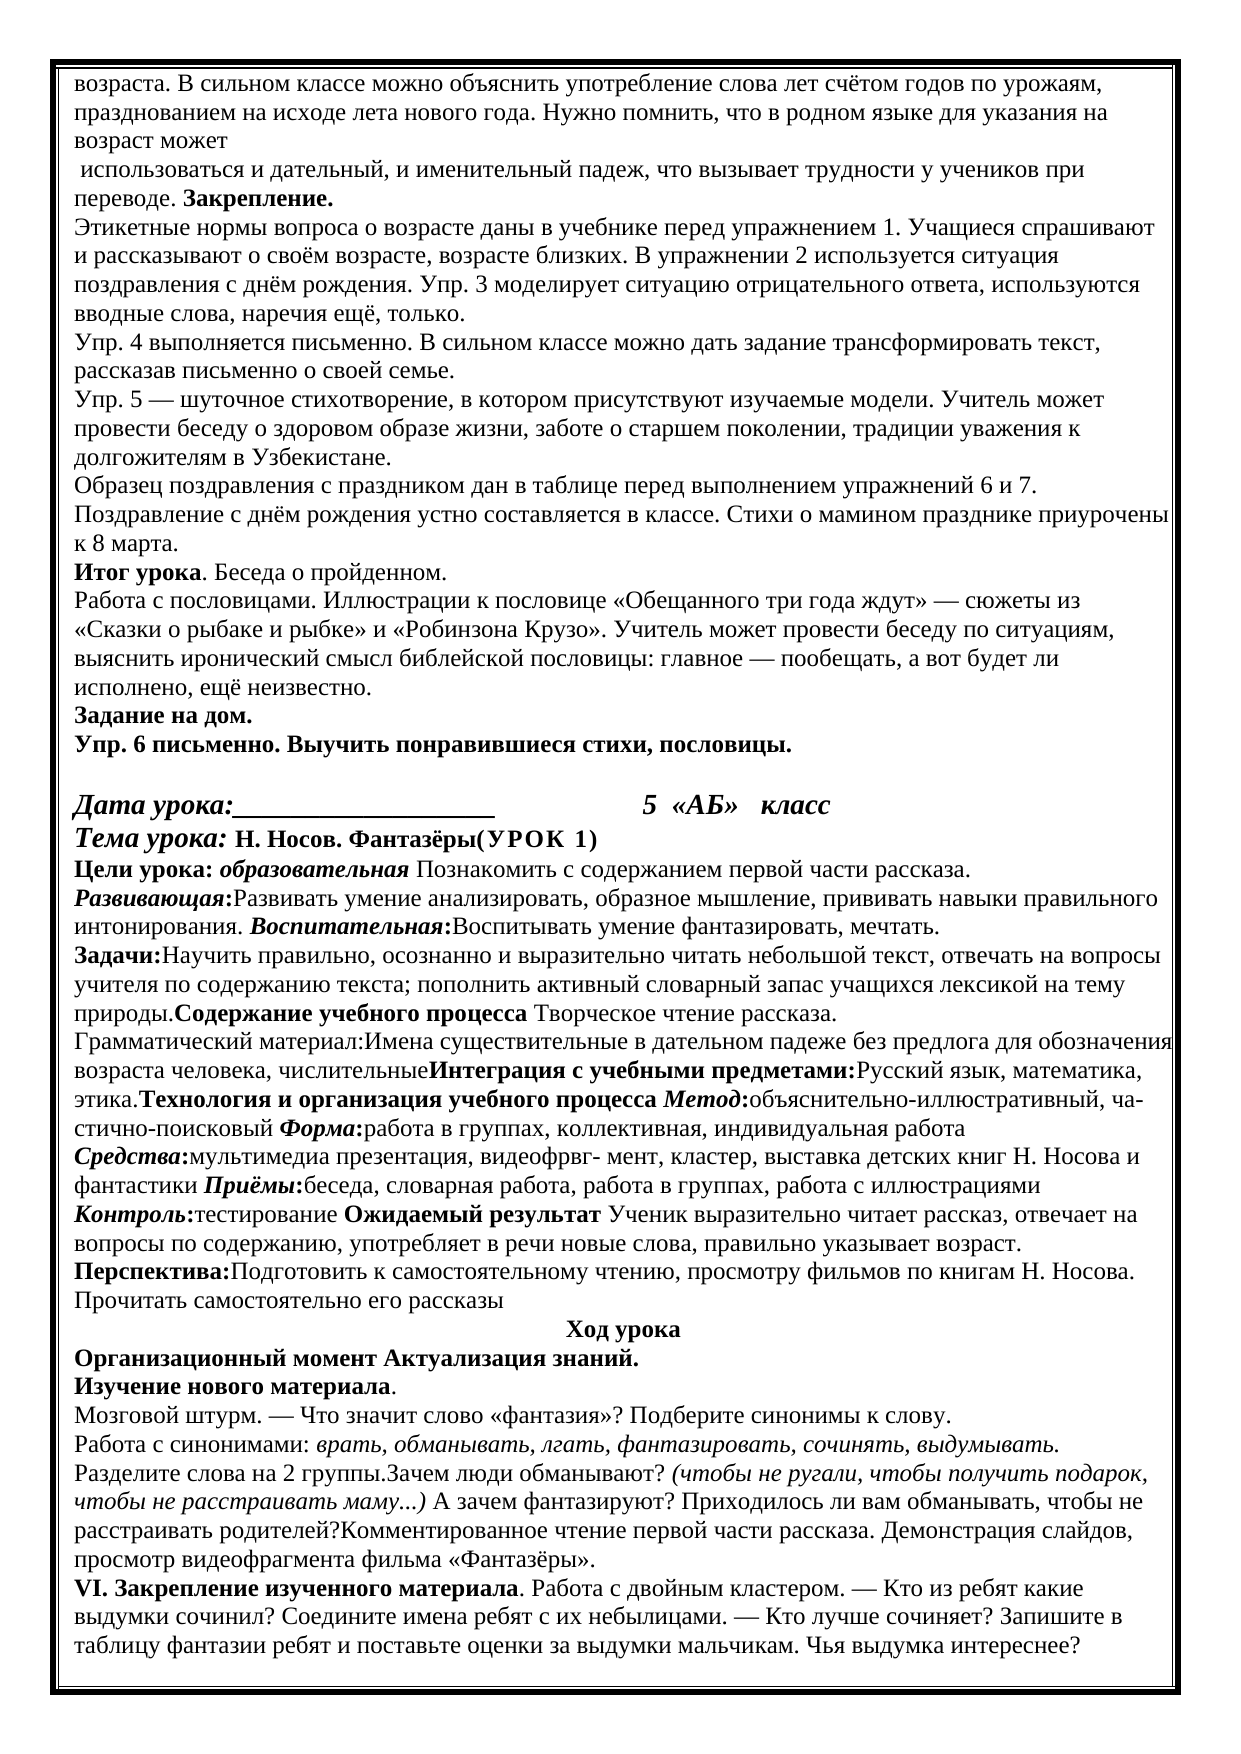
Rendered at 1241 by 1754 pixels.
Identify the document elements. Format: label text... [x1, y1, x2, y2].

text Упр. 5 — шуточное стихотворение, в котором присутствуют изучаемые модели. Учитель может провести беседу о здоровом образе жизни, заботе о старшем поколении, традиции уважения к долгожителям в Узбекистане. [74, 384, 1172, 471]
text Работа с пословицами. Иллюстрации к пословице «Обещанного три года ждут» — сюжеты из «Сказки о рыбаке и рыбке» и «Робинзона Крузо». Учитель может провести беседу по ситуациям, выяснить иронический смысл библейской пословицы: главное — пообещать, а вот будет ли исполнено, ещё неизвестно. [74, 586, 1172, 701]
text Ход урока [74, 1314, 1172, 1343]
text Перспектива:Подготовить к самостоятельному чтению, просмотру фильмов по книгам Н. Носова. Прочитать самостоятельно его рассказы [74, 1256, 1172, 1314]
text использоваться и дательный, и именительный падеж, что вызывает трудности у учеников при переводе. Закрепление. [74, 154, 1172, 212]
text Итог урока. Беседа о пройденном. [74, 557, 1172, 586]
text Дата урока:__________________ 5 «АБ» класс [74, 787, 1172, 820]
text VI. Закрепление изученного материала. Работа с двойным кластером. — Кто из ребят какие выдумки сочинил? Соедините имена ребят с их небылицами. — Кто лучше сочиняет? Запишите в таблицу фантазии ребят и поставьте оценки за выдумки мальчикам. Чья выдумка интереснее? [74, 1573, 1172, 1659]
text Развивающая:Развивать умение анализировать, образное мышление, прививать навыки правильного интонирования. Воспитательная:Воспитывать умение фантазировать, мечтать. [74, 883, 1172, 940]
text Этикетные нормы вопроса о возрасте даны в учебнике перед упражнением 1. Учащиеся спрашивают и рассказывают о своём возрасте, возрасте близких. В упражнении 2 используется ситуация поздравления с днём рождения. Упр. 3 моделирует ситуацию отрицательного ответа, используются вводные слова, наречия ещё, только. [74, 212, 1172, 327]
text Грамматический материал:Имена существительные в дательном падеже без предлога для обозначения возраста человека, числительныеИнтеграция с учебными предметами:Русский язык, математика, этика.Технология и организация учебного процесса Метод:объяснительно-иллюстративный, частично-поисковый Форма:работа в группах, коллективная, индивидуальная работа [74, 1026, 1172, 1141]
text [74, 69, 1172, 154]
text Тема урока: Н. Носов. Фантазёры(УРОК 1) [74, 820, 1172, 854]
text Задачи:Научить правильно, осознанно и выразительно читать небольшой текст, отвечать на вопросы учителя по содержанию текста; пополнить активный словарный запас учащихся лексикой на тему природы.Содержание учебного процесса Творческое чтение рассказа. [74, 940, 1172, 1026]
text Мозговой штурм. — Что значит слово «фантазия»? Подберите синонимы к слову. [74, 1400, 1172, 1429]
text Контроль:тестирование Ожидаемый результат Ученик выразительно читает рассказ, отвечает на вопросы по содержанию, употребляет в речи новые слова, правильно указывает возраст. [74, 1199, 1172, 1256]
text Цели урока: образовательная Познакомить с содержанием первой части рассказа. [74, 854, 1172, 883]
text Упр. 4 выполняется письменно. В сильном классе можно дать задание трансформировать текст, рассказав письменно о своей семье. [74, 327, 1172, 384]
text Образец поздравления с праздником дан в таблице перед выполнением упражнений 6 и 7. Поздравление с днём рождения устно составляется в классе. Стихи о мамином празднике приурочены к 8 марта. [74, 471, 1172, 557]
text Изучение нового материала. [74, 1371, 1172, 1400]
text Организационный момент Актуализация знаний. [74, 1343, 1172, 1371]
text Средства:мультимедиа презентация, видеофрвг- мент, кластер, выставка детских книг Н. Носова и фантастики Приёмы:беседа, словарная работа, работа в группах, работа с иллюстрациями [74, 1141, 1172, 1199]
text Работа с синонимами: врать, обманывать, лгать, фантазировать, сочинять, выдумывать. Разделите слова на 2 группы.Зачем люди обманывают? (чтобы не ругали, чтобы получить подарок, чтобы не расстраивать маму...) А зачем фантазируют? Приходилось ли вам обманывать, чтобы не расстраивать родителей?Комментированное чтение первой части рассказа. Демонстрация слайдов, просмотр видеофрагмента фильма «Фантазёры». [74, 1429, 1172, 1573]
text Задание на дом. [74, 701, 1172, 729]
text Упр. 6 письменно. Выучить понравившиеся стихи, пословицы. [74, 729, 1172, 758]
